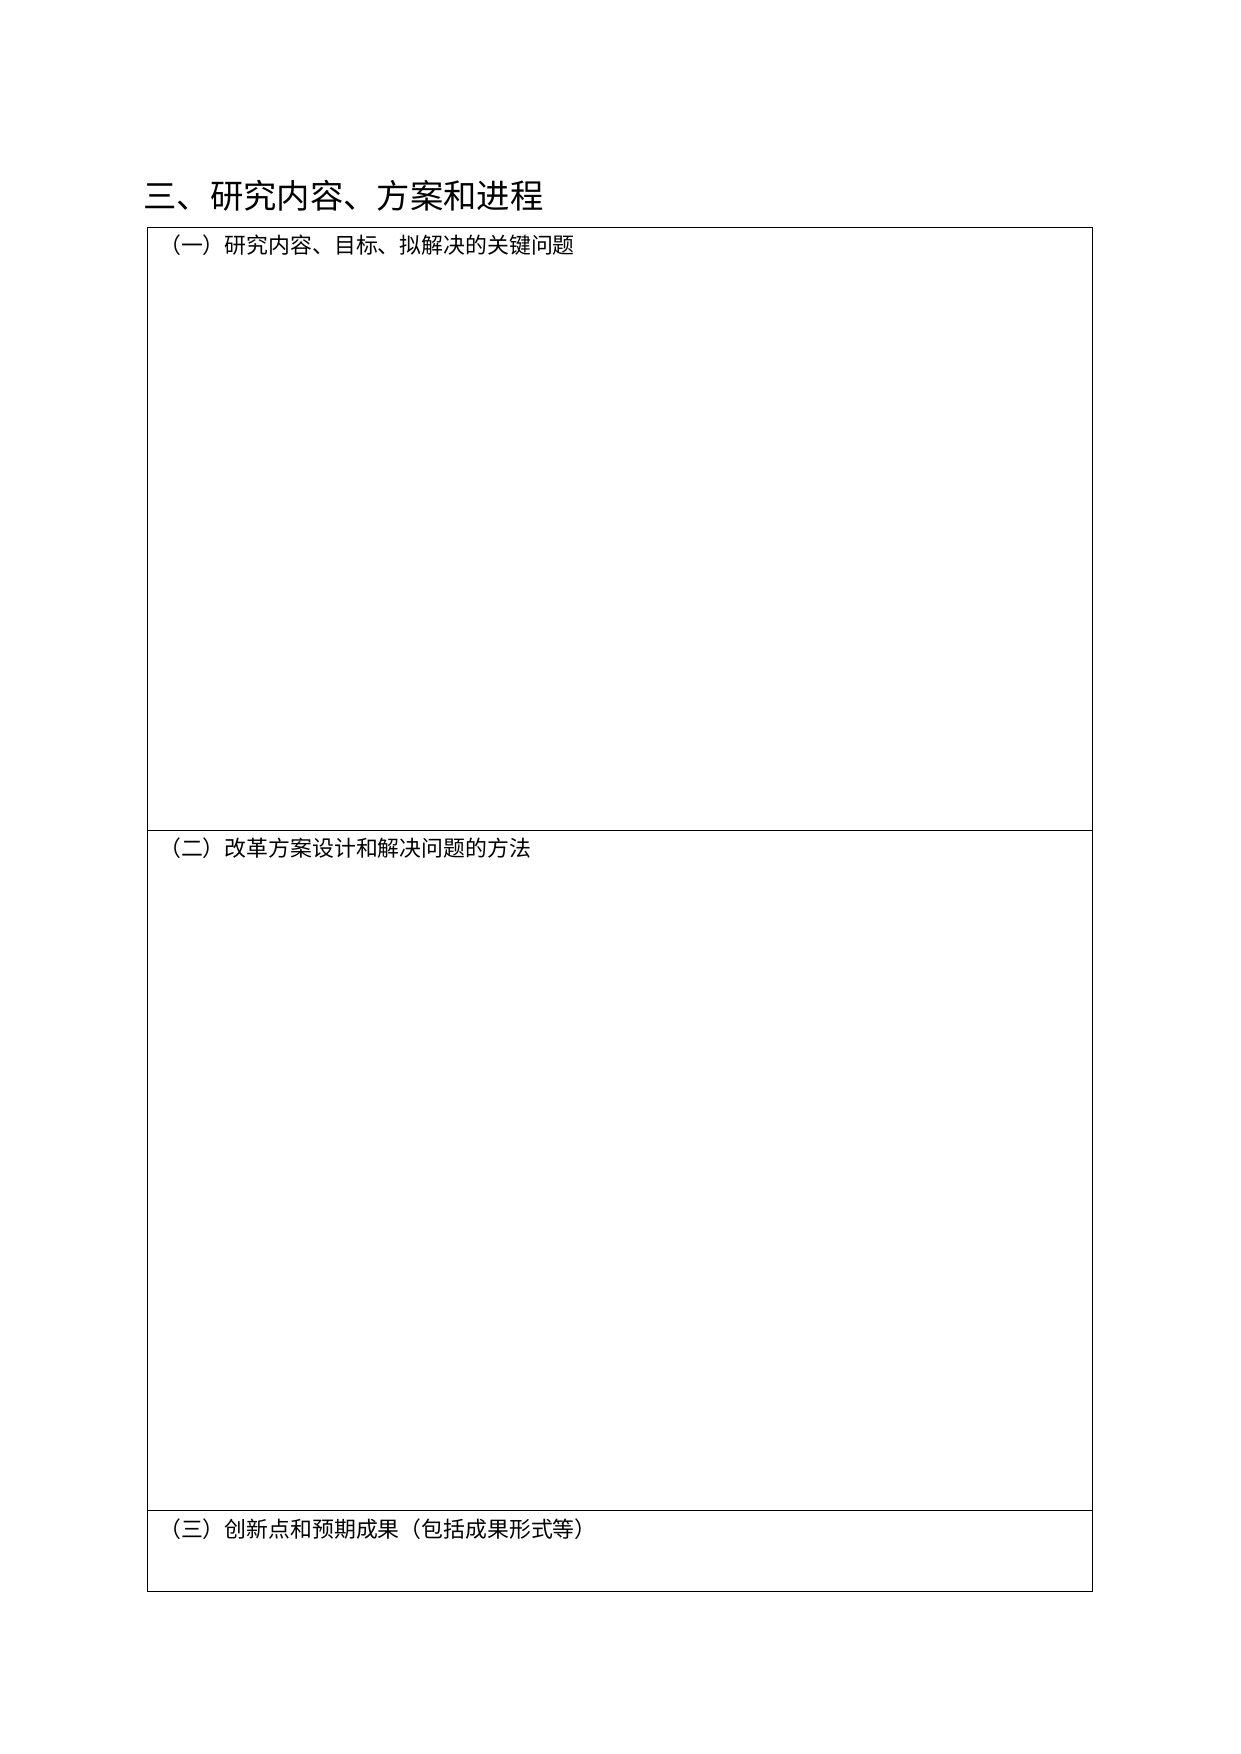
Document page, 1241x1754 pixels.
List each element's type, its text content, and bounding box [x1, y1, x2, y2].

table_cell （二）改革方案设计和解决问题的方法 [148, 831, 1092, 1510]
text 三、研究内容、方案和进程 [143, 162, 1053, 227]
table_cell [148, 1511, 1092, 1591]
table_header （一）研究内容、目标、拟解决的关键问题 [148, 228, 1092, 830]
